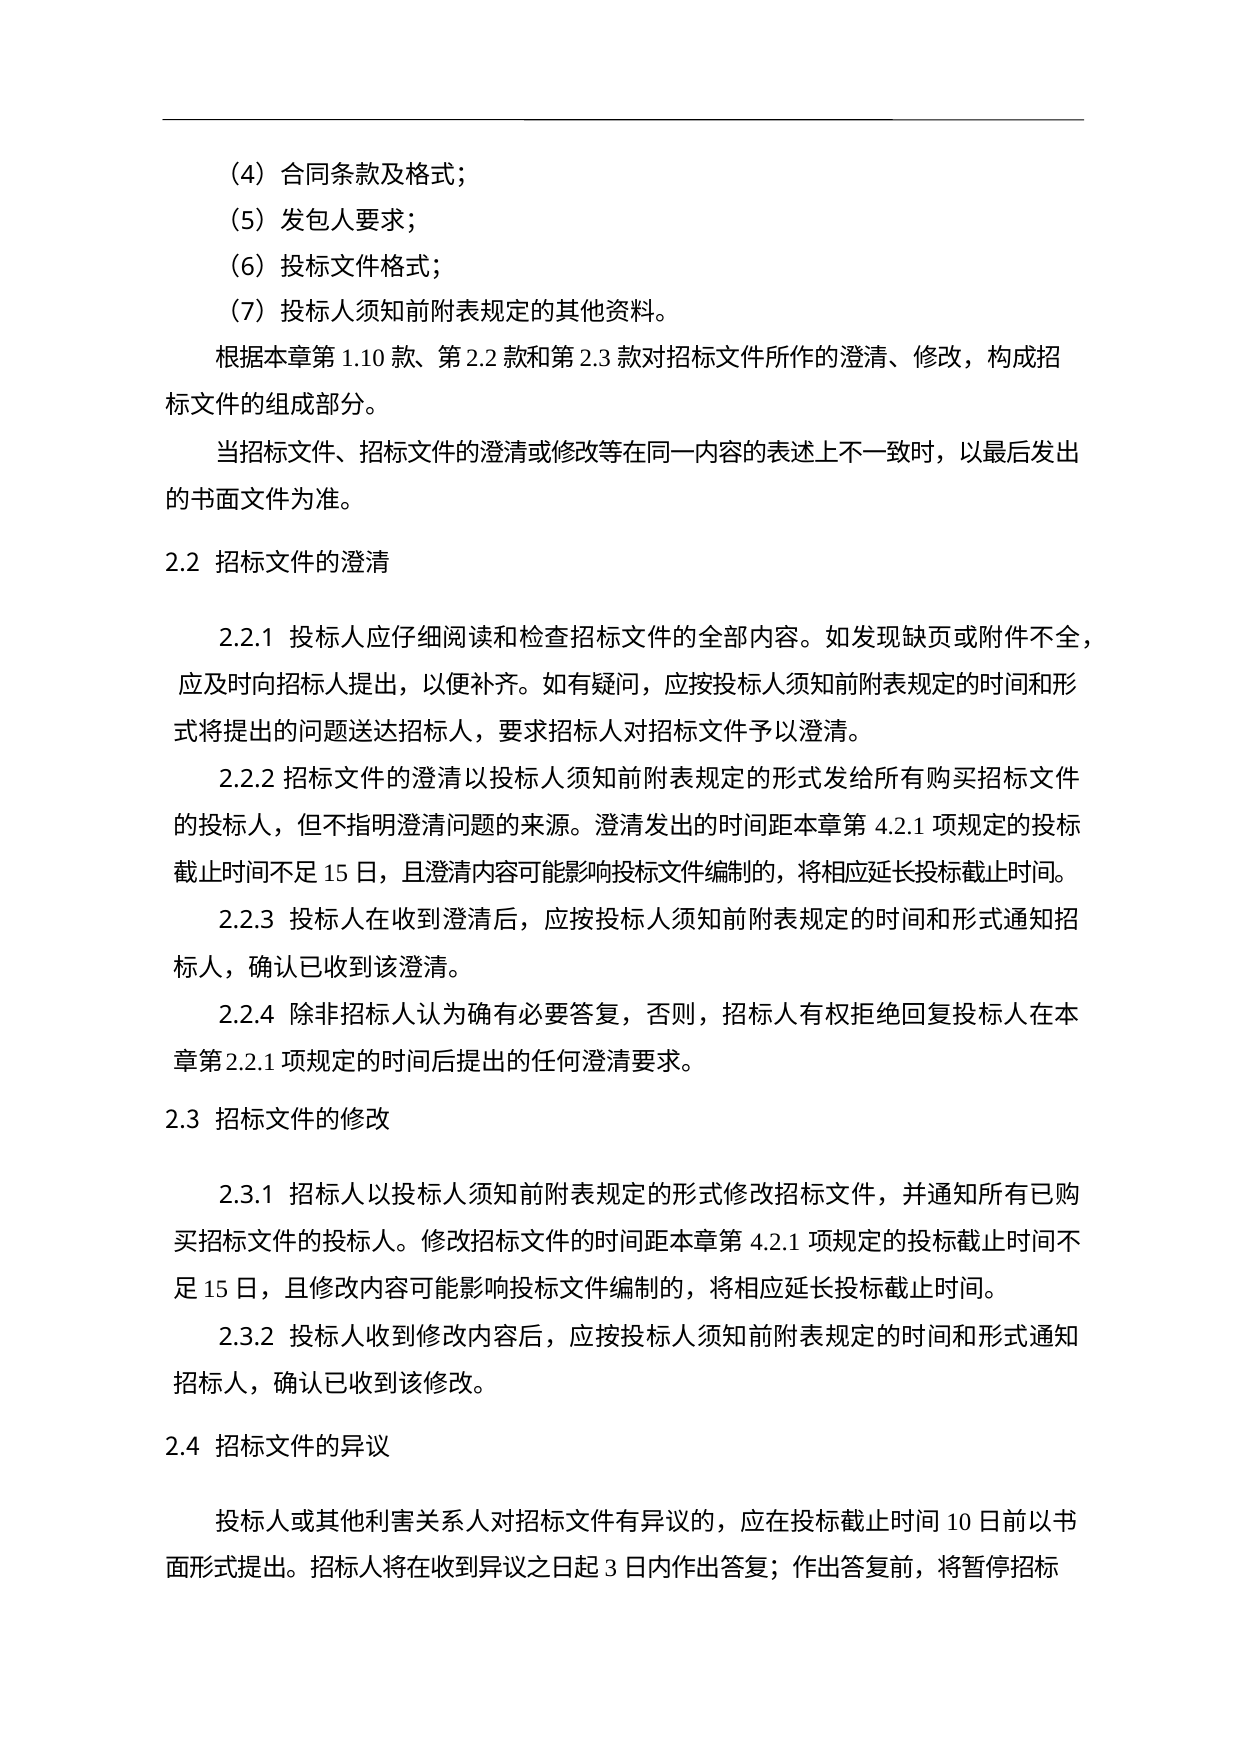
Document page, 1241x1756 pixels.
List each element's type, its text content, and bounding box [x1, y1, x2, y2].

list （7）投标人须知前附表规定的其他资料。 [215, 292, 1165, 328]
text 投标人或其他利害关系人对招标文件有异议的，应在投标截止时间 10 日前以书 [216, 1501, 1165, 1538]
list 2.2.4 除非招标人认为确有必要答复，否则，招标人有权拒绝回复投标人在本章第 2.2.1 项规定的时间后提出的任何澄清要求。 [173, 994, 1081, 1078]
list 2.2.3 投标人在收到澄清后，应按投标人须知前附表规定的时间和形式通知招标人，确认已收到该澄清。 [173, 900, 1081, 983]
list （4）合同条款及格式； [215, 154, 1165, 190]
list （5）发包人要求； [215, 200, 1165, 236]
list （6）投标文件格式； [215, 246, 1165, 282]
list 2.3.1 招标人以投标人须知前附表规定的形式修改招标文件，并通知所有已购买招标文件的投标人。修改招标文件的时间距本章第 4.2.1 项规定的投标截止时间不足15 日，且修改内容可能影响投标文件编制的，将相应延长投标截止时间。 [173, 1175, 1081, 1305]
list 招标文件的异议 [165, 1426, 1165, 1462]
list 招标文件的修改 [165, 1100, 1165, 1136]
text 根据本章第 1.10 款、第 2.2 款和第 2.3 款对招标文件所作的澄清、修改，构成招标文件的组成部分。 [166, 338, 1082, 421]
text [166, 1547, 1081, 1583]
list 2.2.2 招标文件的澄清以投标人须知前附表规定的形式发给所有购买招标文件的投标人，但不指明澄清问题的来源。澄清发出的时间距本章第 4.2.1 项规定的投标截止时间不足 15 日，且澄清内容可能影响投标文件编制的，将相应延长投标截止时间。 [173, 758, 1081, 889]
list 2.2.1 投标人应仔细阅读和检查招标文件的全部内容。如发现缺页或附件不全， 应及时向招标人提出，以便补齐。如有疑问，应按投标人须知前附表规定的时间和形式将提出的问题送达招标人，要求招标人对招标文件予以澄清。 [173, 617, 1081, 748]
list 招标文件的澄清 [165, 542, 1165, 578]
text 当招标文件、招标文件的澄清或修改等在同一内容的表述上不一致时，以最后发出的书面文件为准。 [166, 432, 1081, 515]
list 2.3.2 投标人收到修改内容后，应按投标人须知前附表规定的时间和形式通知招标人，确认已收到该修改。 [173, 1316, 1081, 1399]
